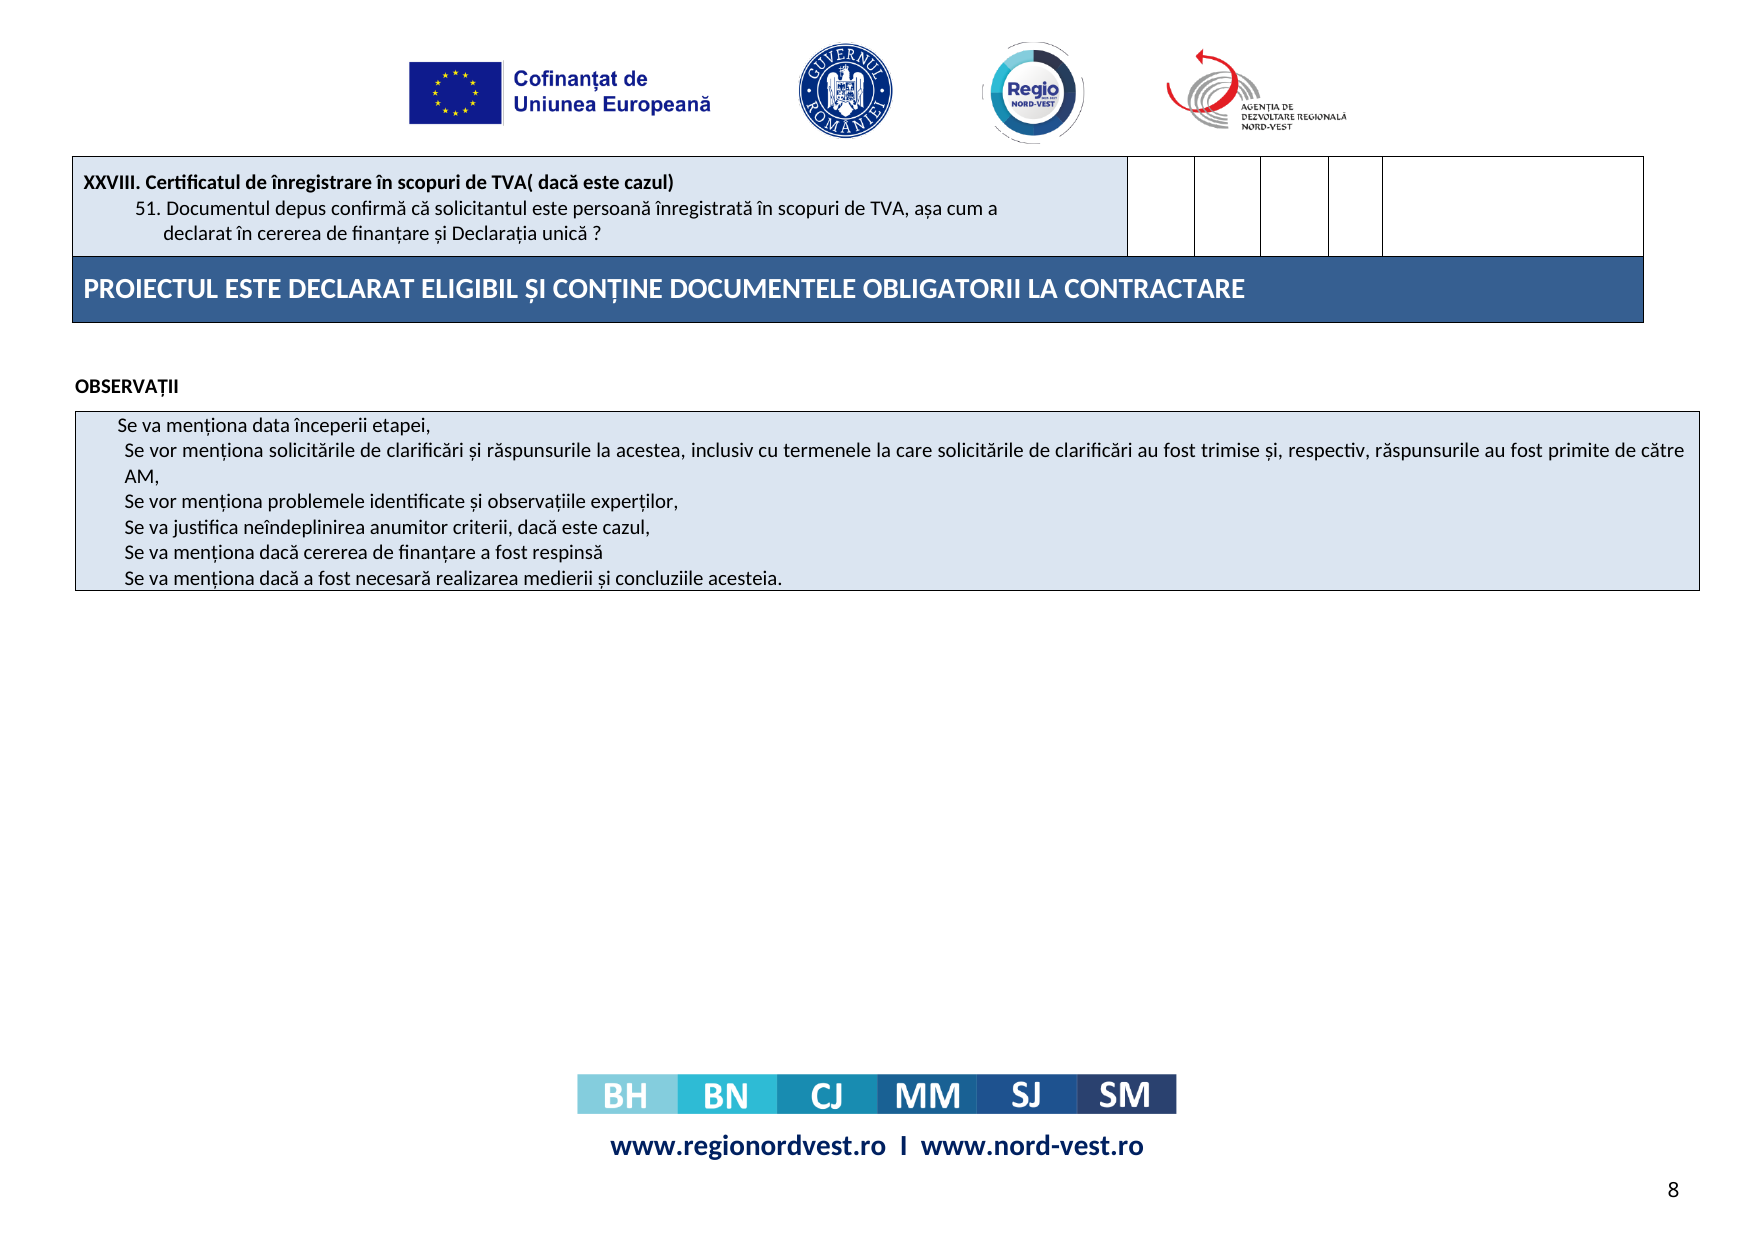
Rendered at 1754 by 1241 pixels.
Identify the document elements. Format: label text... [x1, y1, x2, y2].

table_cell [1195, 157, 1260, 256]
picture [407, 42, 1347, 144]
table_cell PROIECTUL ESTE DECLARAT ELIGIBIL ȘI CONȚINE DOCUMENTELE OBLIGATORII LA CONTRACTARE [73, 257, 1643, 322]
text OBSERVAȚII [75, 373, 1679, 399]
table_cell [1261, 157, 1328, 256]
table_cell [1329, 157, 1382, 256]
table_cell XXVIII. Certificatul de înregistrare în scopuri de TVA( dacă este cazul) 51. Documentul depus confirmă că solicitantul este persoană înregistrată în scopuri de TVA, așa cum a declarat în cererea de finanțare și Declarația unică ? [73, 157, 1127, 256]
table_cell [1128, 157, 1194, 256]
table_cell [1383, 157, 1643, 256]
table_header Se va menționa data începerii etapei, Se vor menționa solicitările de clarificări și răspunsurile la acestea, inclusiv cu termenele la care solicitările de clarificări au fost trimise și, respectiv, răspunsurile au fost primite de către AM, Se vor menționa problemele identificate și observațiile experților, Se va justifica neîndeplinirea anumitor criterii, dacă este cazul, Se va menționa dacă cererea de finanțare a fost respinsă Se va menționa dacă a fost necesară realizarea medierii și concluziile acesteia. [76, 412, 1699, 590]
picture [577, 1074, 1177, 1114]
